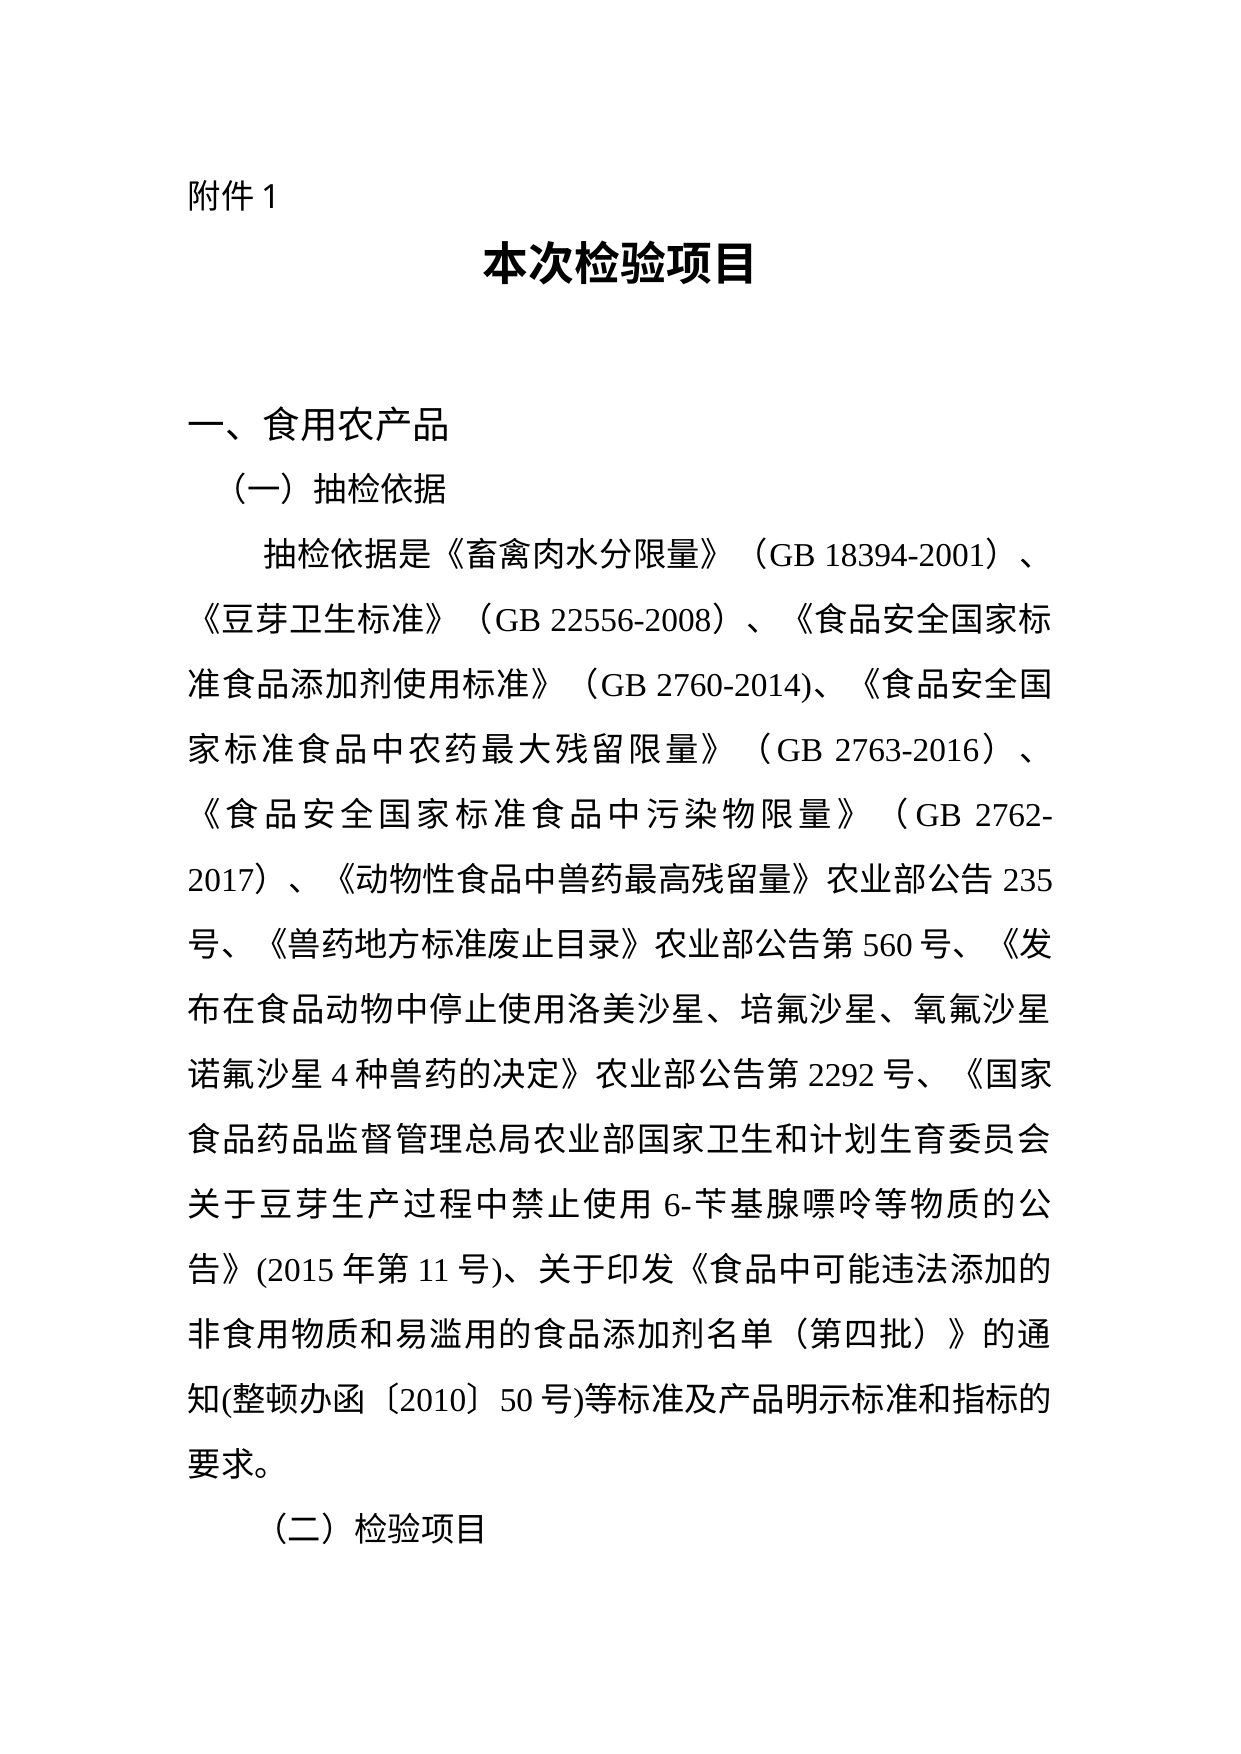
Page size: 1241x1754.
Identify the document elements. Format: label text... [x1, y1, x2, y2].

text （二）检验项目 [187, 1494, 1053, 1559]
text 抽检依据是《畜禽肉水分限量》（GB 18394-2001）、《豆芽卫生标准》（GB 22556-2008）、《食品安全国家标准食品添加剂使用标准》（GB 2760-2014)、《食品安全国家标准食品中农药最大残留限量》（GB 2763-2016）、《食品安全国家标准食品中污染物限量》（GB 2762-2017）、《动物性食品中兽药最高残留量》农业部公告235号、《兽药地方标准废止目录》农业部公告第560号、《发布在食品动物中停止使用洛美沙星、培氟沙星、氧氟沙星、诺氟沙星4种兽药的决定》农业部公告第2292号、《国家食品药品监督管理总局农业部国家卫生和计划生育委员会关于豆芽生产过程中禁止使用6-苄基腺嘌呤等物质的公告》(2015年第11号)、关于印发《食品中可能违法添加的非食用物质和易滥用的食品添加剂名单（第四批）》的通知(整顿办函〔2010〕50号)等标准及产品明示标准和指标的要求。 [187, 519, 1053, 1494]
text （一）抽检依据 [187, 454, 1053, 519]
text 本次检验项目 [187, 227, 1053, 324]
text 附件1 [187, 162, 1053, 227]
text 一、食用农产品 [187, 389, 1053, 454]
